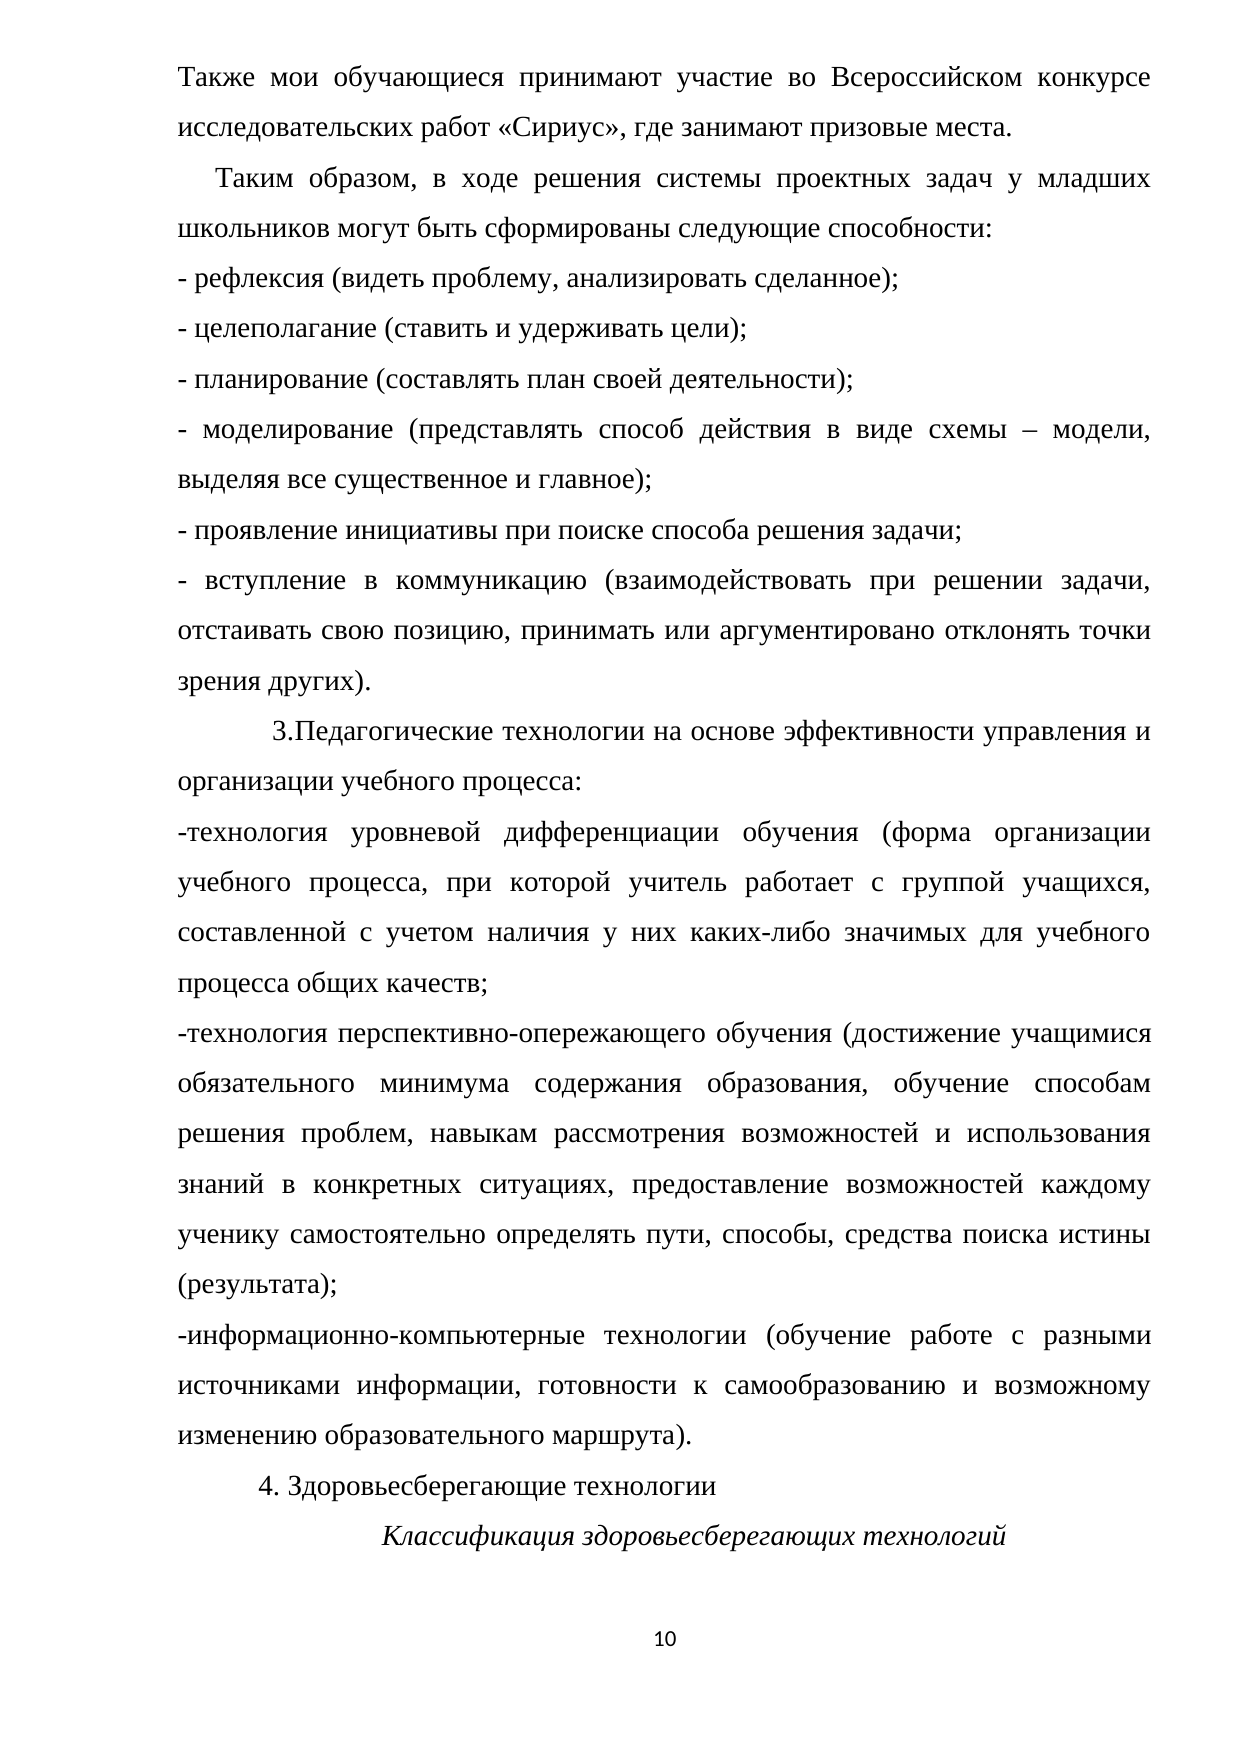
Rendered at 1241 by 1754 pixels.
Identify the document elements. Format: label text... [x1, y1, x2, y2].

text - моделирование (представлять способ действия в виде схемы – модели, выделяя все существенное и главное); [177, 411, 1152, 495]
text -технология уровневой дифференциации обучения (форма организации учебного процесса, при которой учитель работает с группой учащихся, составленной с учетом наличия у них каких-либо значимых для учебного процесса общих качеств; [177, 814, 1152, 998]
text Таким образом, в ходе решения системы проектных задач у младших школьников могут быть сформированы следующие способности: [177, 160, 1152, 243]
text 4. Здоровьесберегающие технологии [177, 1468, 1152, 1501]
text -технология перспективно-опережающего обучения (достижение учащимися обязательного минимума содержания образования, обучение способам решения проблем, навыкам рассмотрения возможностей и использования знаний в конкретных ситуациях, предоставление возможностей каждому ученику самостоятельно определять пути, способы, средства поиска истины (результата); [177, 1015, 1152, 1300]
text - планирование (составлять план своей деятельности); [177, 361, 1152, 394]
text - целеполагание (ставить и удерживать цели); [177, 311, 1152, 344]
text - рефлексия (видеть проблему, анализировать сделанное); [177, 260, 1152, 294]
text - вступление в коммуникацию (взаимодействовать при решении задачи, отстаивать свою позицию, принимать или аргументировано отклонять точки зрения других). [177, 562, 1152, 696]
text - проявление инициативы при поиске способа решения задачи; [177, 512, 1152, 545]
text -информационно-компьютерные технологии (обучение работе с разными источниками информации, готовности к самообразованию и возможному изменению образовательного маршрута). [177, 1317, 1152, 1451]
text Классификация здоровьесберегающих технологий [177, 1518, 1152, 1552]
text 3.Педагогические технологии на основе эффективности управления и организации учебного процесса: [177, 713, 1152, 797]
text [177, 59, 1152, 143]
